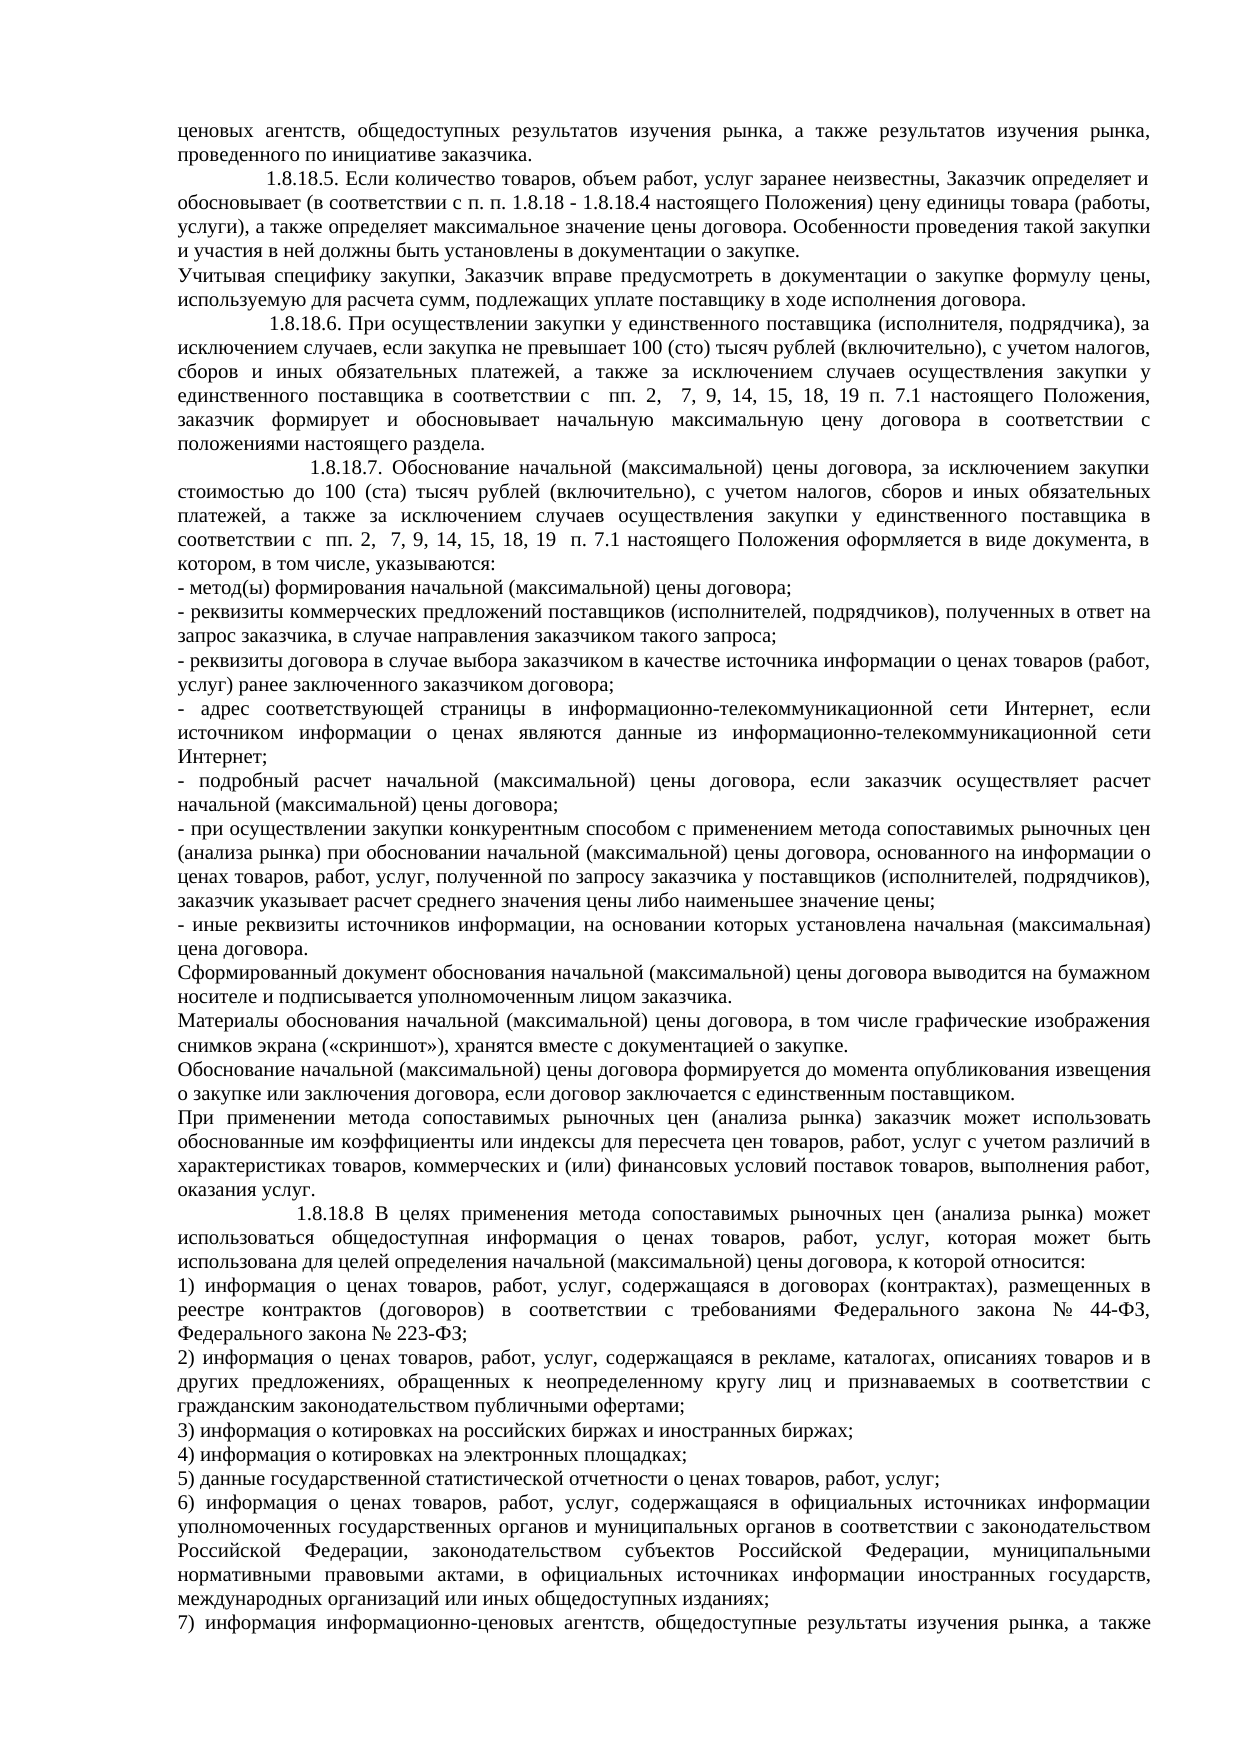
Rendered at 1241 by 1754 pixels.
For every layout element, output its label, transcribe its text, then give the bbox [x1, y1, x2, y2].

text 1) информация о ценах товаров, работ, услуг, содержащаяся в договорах (контрактах), размещенных в реестре контрактов (договоров) в соответствии с требованиями Федерального закона № 44-ФЗ, Федерального закона № 223-ФЗ; [177, 1273, 1152, 1345]
text 1.8.18.6. При осуществлении закупки у единственного поставщика (исполнителя, подрядчика), за исключением случаев, если закупка не превышает 100 (сто) тысяч рублей (включительно), с учетом налогов, сборов и иных обязательных платежей, а также за исключением случаев осуществления закупки у единственного поставщика в соответствии с пп. 2, 7, 9, 14, 15, 18, 19 п. 7.1 настоящего Положения, заказчик формирует и обосновывает начальную максимальную цену договора в соответствии с положениями настоящего раздела. [177, 311, 1152, 455]
text Учитывая специфику закупки, Заказчик вправе предусмотреть в документации о закупке формулу цены, используемую для расчета сумм, подлежащих уплате поставщику в ходе исполнения договора. [177, 262, 1152, 311]
text - иные реквизиты источников информации, на основании которых установлена начальная (максимальная) цена договора. [177, 912, 1152, 960]
text Материалы обоснования начальной (максимальной) цены договора, в том числе графические изображения снимков экрана («скриншот»), хранятся вместе с документацией о закупке. [177, 1008, 1152, 1057]
text - реквизиты коммерческих предложений поставщиков (исполнителей, подрядчиков), полученных в ответ на запрос заказчика, в случае направления заказчиком такого запроса; [177, 599, 1152, 647]
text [177, 1610, 1152, 1634]
text Обоснование начальной (максимальной) цены договора формируется до момента опубликования извещения о закупке или заключения договора, если договор заключается с единственным поставщиком. [177, 1057, 1152, 1105]
text 1.8.18.5. Если количество товаров, объем работ, услуг заранее неизвестны, Заказчик определяет и обосновывает (в соответствии с п. п. 1.8.18 - 1.8.18.4 настоящего Положения) цену единицы товара (работы, услуги), а также определяет максимальное значение цены договора. Особенности проведения такой закупки и участия в ней должны быть установлены в документации о закупке. [177, 166, 1152, 262]
text При применении метода сопоставимых рыночных цен (анализа рынка) заказчик может использовать обоснованные им коэффициенты или индексы для пересчета цен товаров, работ, услуг с учетом различий в характеристиках товаров, коммерческих и (или) финансовых условий поставок товаров, выполнения работ, оказания услуг. [177, 1105, 1152, 1201]
text - при осуществлении закупки конкурентным способом с применением метода сопоставимых рыночных цен (анализа рынка) при обосновании начальной (максимальной) цены договора, основанного на информации о ценах товаров, работ, услуг, полученной по запросу заказчика у поставщиков (исполнителей, подрядчиков), заказчик указывает расчет среднего значения цены либо наименьшее значение цены; [177, 816, 1152, 912]
text - метод(ы) формирования начальной (максимальной) цены договора; [177, 575, 1152, 599]
text 2) информация о ценах товаров, работ, услуг, содержащаяся в рекламе, каталогах, описаниях товаров и в других предложениях, обращенных к неопределенному кругу лиц и признаваемых в соответствии с гражданским законодательством публичными офертами; [177, 1345, 1152, 1417]
text - подробный расчет начальной (максимальной) цены договора, если заказчик осуществляет расчет начальной (максимальной) цены договора; [177, 768, 1152, 816]
text 6) информация о ценах товаров, работ, услуг, содержащаяся в официальных источниках информации уполномоченных государственных органов и муниципальных органов в соответствии с законодательством Российской Федерации, законодательством субъектов Российской Федерации, муниципальными нормативными правовыми актами, в официальных источниках информации иностранных государств, международных организаций или иных общедоступных изданиях; [177, 1490, 1152, 1610]
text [177, 118, 1152, 166]
text Сформированный документ обоснования начальной (максимальной) цены договора выводится на бумажном носителе и подписывается уполномоченным лицом заказчика. [177, 960, 1152, 1008]
text 3) информация о котировках на российских биржах и иностранных биржах; [177, 1417, 1152, 1442]
text 5) данные государственной статистической отчетности о ценах товаров, работ, услуг; [177, 1466, 1152, 1490]
text 4) информация о котировках на электронных площадках; [177, 1442, 1152, 1466]
text 1.8.18.8 В целях применения метода сопоставимых рыночных цен (анализа рынка) может использоваться общедоступная информация о ценах товаров, работ, услуг, которая может быть использована для целей определения начальной (максимальной) цены договора, к которой относится: [177, 1201, 1152, 1273]
text - адрес соответствующей страницы в информационно-телекоммуникационной сети Интернет, если источником информации о ценах являются данные из информационно-телекоммуникационной сети Интернет; [177, 696, 1152, 768]
text - реквизиты договора в случае выбора заказчиком в качестве источника информации о ценах товаров (работ, услуг) ранее заключенного заказчиком договора; [177, 647, 1152, 696]
text 1.8.18.7. Обоснование начальной (максимальной) цены договора, за исключением закупки стоимостью до 100 (ста) тысяч рублей (включительно), с учетом налогов, сборов и иных обязательных платежей, а также за исключением случаев осуществления закупки у единственного поставщика в соответствии с пп. 2, 7, 9, 14, 15, 18, 19 п. 7.1 настоящего Положения оформляется в виде документа, в котором, в том числе, указываются: [177, 455, 1152, 575]
